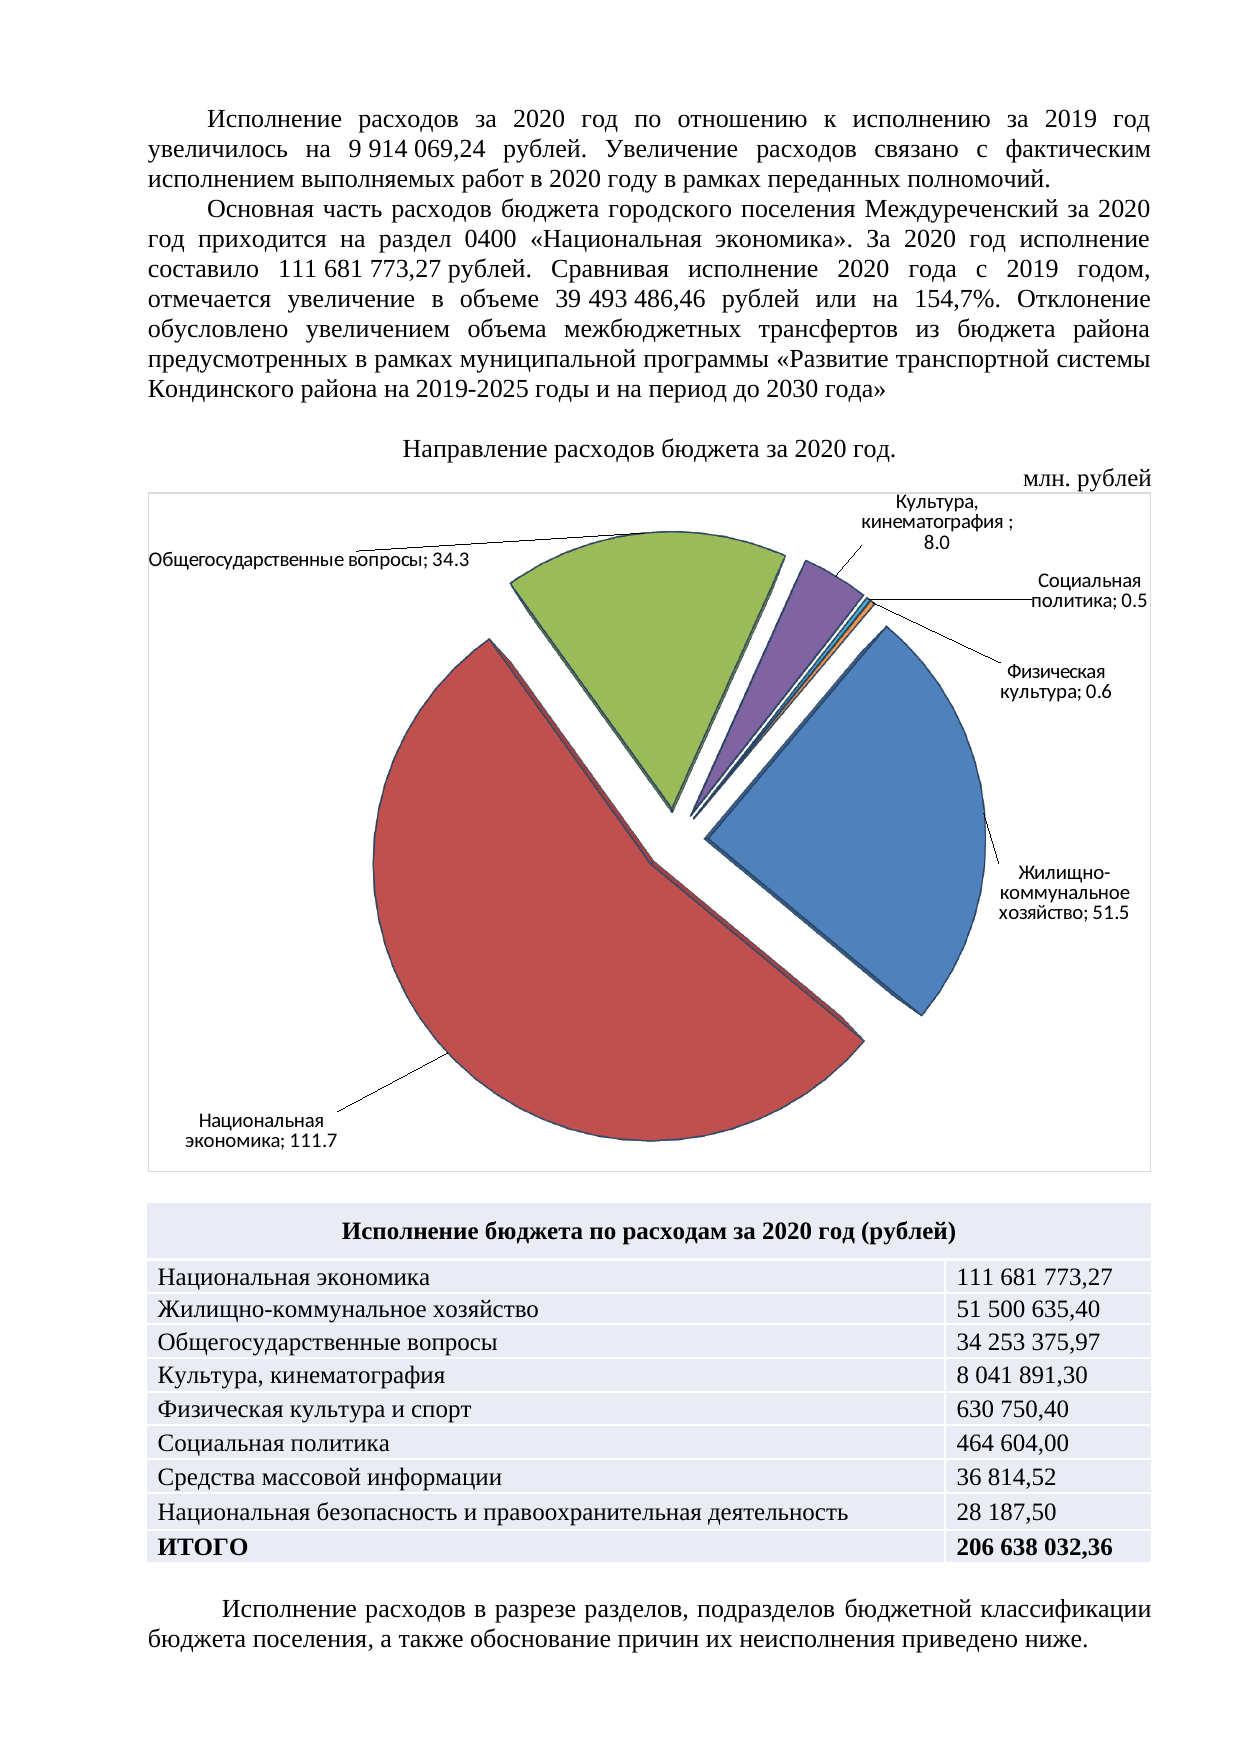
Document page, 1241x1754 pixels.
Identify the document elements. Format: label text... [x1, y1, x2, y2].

table_header Исполнение бюджета по расходам за 2020 год (рублей) [147, 1203, 1151, 1258]
table_cell ИТОГО [147, 1531, 944, 1562]
table_cell 206 638 032,36 [946, 1531, 1151, 1562]
text Исполнение расходов за 2020 год по отношению к исполнению за 2019 год увеличилось на 9 914 069,24 рублей. Увеличение расходов связано с фактическим исполнением выполняемых работ в 2020 году в рамках переданных полномочий. [148, 103, 1152, 193]
text Основная часть расходов бюджета городского поселения Междуреченский за 2020 год приходится на раздел 0400 «Национальная экономика». За 2020 год исполнение составило 111 681 773,27 рублей. Сравнивая исполнение 2020 года с 2019 годом, отмечается увеличение в объеме 39 493 486,46 рублей или на 154,7%. Отклонение обусловлено увеличением объема межбюджетных трансфертов из бюджета района предусмотренных в рамках муниципальной программы «Развитие транспортной системы Кондинского района на 2019-2025 годы и на период до 2030 года» [148, 193, 1152, 403]
text Направление расходов бюджета за 2020 год. [148, 433, 1152, 463]
text Исполнение расходов в разрезе разделов, подразделов бюджетной классификации бюджета поселения, а также обоснование причин их неисполнения приведено ниже. [148, 1593, 1152, 1653]
table_cell Общегосударственные вопросы [147, 1325, 944, 1357]
table_cell 111 681 773,27 [946, 1261, 1151, 1292]
table_cell 28 187,50 [946, 1494, 1151, 1529]
table_cell 630 750,40 [946, 1393, 1151, 1424]
table_cell Физическая культура и спорт [147, 1393, 944, 1424]
table_cell 8 041 891,30 [946, 1359, 1151, 1391]
text млн. рублей [148, 463, 1152, 492]
table_cell Культура, кинематография [147, 1359, 944, 1391]
table_cell Социальная политика [147, 1426, 944, 1458]
table_cell Национальная экономика [147, 1261, 944, 1292]
table_cell 464 604,00 [946, 1426, 1151, 1458]
table_cell 34 253 375,97 [946, 1325, 1151, 1357]
table_cell Средства массовой информации [147, 1460, 944, 1492]
table_cell Жилищно-коммунальное хозяйство [147, 1294, 944, 1323]
table_cell 51 500 635,40 [946, 1294, 1151, 1323]
table_cell 36 814,52 [946, 1460, 1151, 1492]
table_cell Национальная безопасность и правоохранительная деятельность [147, 1494, 944, 1529]
